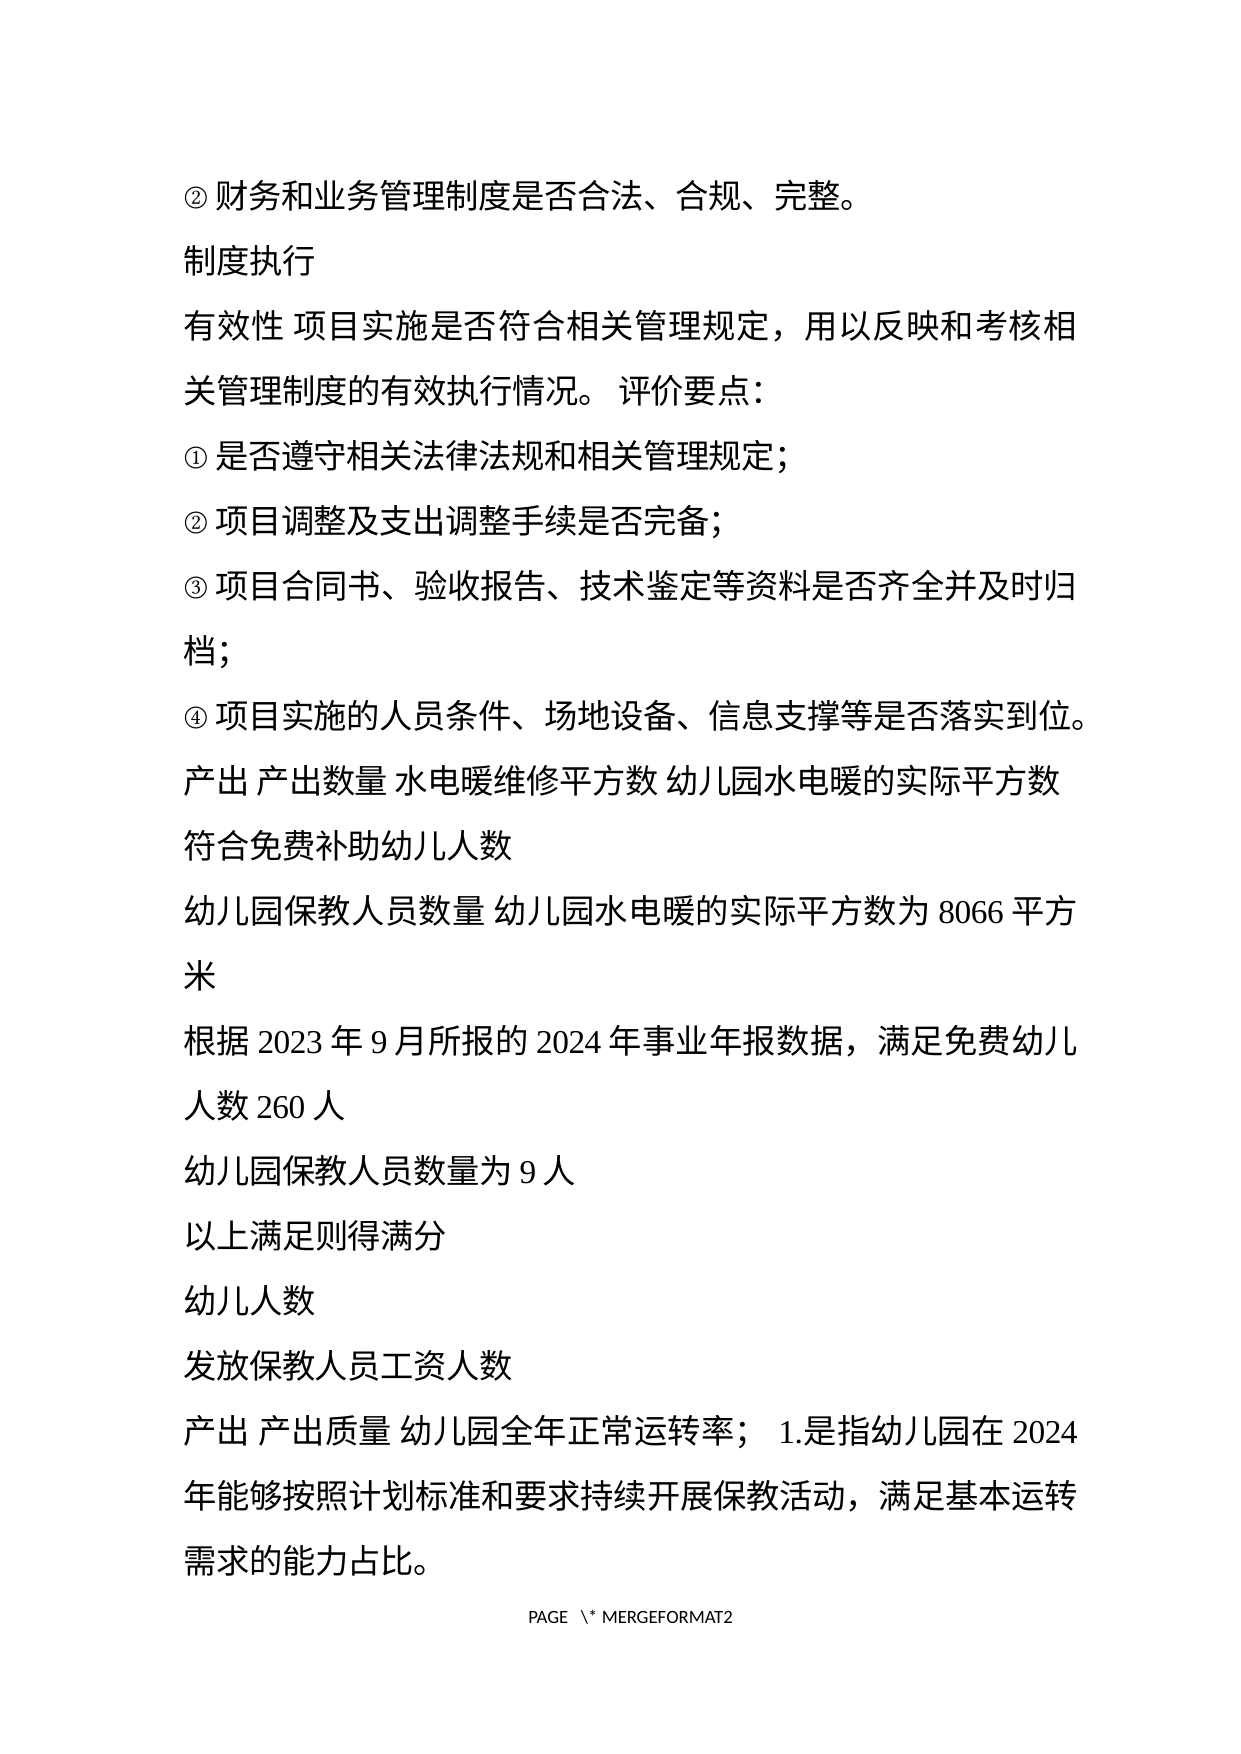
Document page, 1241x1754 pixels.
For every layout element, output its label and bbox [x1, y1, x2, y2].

text [183, 162, 1078, 1592]
